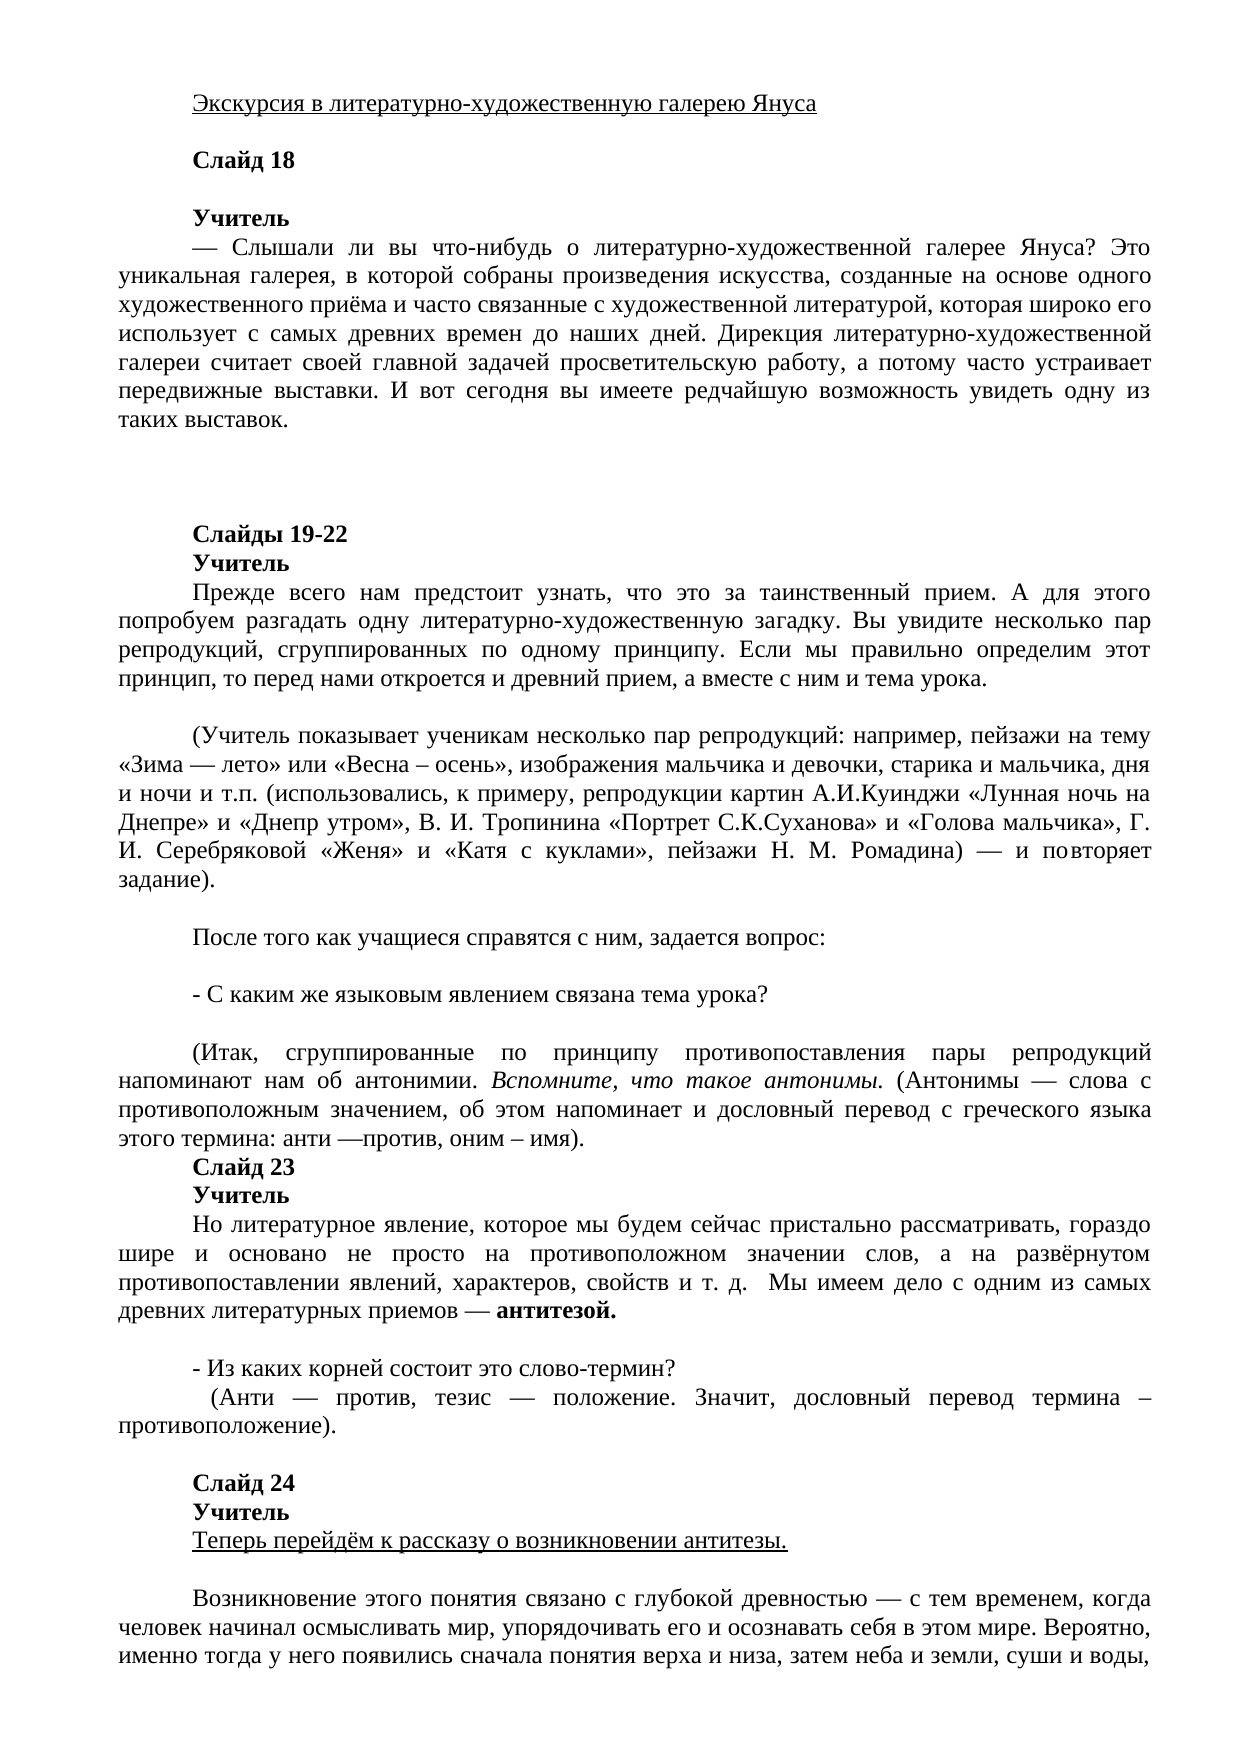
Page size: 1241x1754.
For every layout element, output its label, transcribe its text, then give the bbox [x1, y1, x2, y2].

text (Итак, сгруппированные по принципу противопоставления пары репродукций напоминают нам об антонимии. Вспомните, что такое антонимы. (Антонимы — слова с противоположным значением, об этом напоминает и дословный перевод с греческого языка этого термина: анти —против, оним – имя). [118, 1037, 1152, 1152]
text Учитель [118, 1497, 1152, 1525]
text (Анти — против, тезис — положение. Значит, дословный перевод термина – противоположение). [118, 1382, 1152, 1439]
text Теперь перейдём к рассказу о возникновении антитезы. [118, 1525, 1152, 1554]
text Слайд 23 [118, 1152, 1152, 1180]
text Учитель [118, 203, 1152, 232]
text — Слышали ли вы что-нибудь о литературно-художественной галерее Януса? Это уникальная галерея, в которой собраны произведения искусства, созданные на основе одного художественного приёма и часто связанные с художественной литературой, которая широко его использует с самых древних времен до наших дней. Дирекция литературно-художественной галереи считает своей главной задачей просветительскую работу, а потому часто устраивает передвижные выставки. И вот сегодня вы имеете редчайшую возможность увидеть одну из таких выставок. [118, 232, 1152, 433]
text Слайды 19-22 [118, 519, 1152, 548]
text Учитель [118, 1180, 1152, 1209]
text Слайд 18 [118, 145, 1152, 174]
text Учитель [118, 548, 1152, 577]
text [118, 1583, 1152, 1669]
text Прежде всего нам предстоит узнать, что это за таинственный прием. А для этого попробуем разгадать одну литературно-художественную загадку. Вы увидите несколько пар репродукций, сгруппированных по одному принципу. Если мы правильно определим этот принцип, то перед нами откроется и древний прием, а вместе с ним и тема урока. [118, 577, 1152, 692]
text Экскурсия в литературно-художественную галерею Януса [118, 88, 1152, 117]
text - С каким же языковым явлением связана тема урока? [118, 979, 1152, 1008]
text После того как учащиеся справятся с ним, задается вопрос: [118, 922, 1152, 950]
text - Из каких корней состоит это слово-термин? [118, 1353, 1152, 1382]
text Но литературное явление, которое мы будем сейчас пристально рассматривать, гораздо шире и основано не просто на противоположном значении слов, а на развёрнутом противопоставлении явлений, характеров, свойств и т. д. Мы имеем дело с одним из самых древних литературных приемов — антитезой. [118, 1209, 1152, 1324]
text Слайд 24 [118, 1468, 1152, 1497]
text (Учитель показывает ученикам несколько пар репродукций: например, пейзажи на тему «Зима — лето» или «Весна – осень», изображения мальчика и девочки, старика и мальчика, дня и ночи и т.п. (использовались, к примеру, репродукции картин А.И.Куинджи «Лунная ночь на Днепре» и «Днепр утром», В. И. Тропинина «Портрет С.К.Суханова» и «Голова мальчика», Г. И. Серебряковой «Женя» и «Катя с куклами», пейзажи Н. М. Ромадина) — и повторяет задание). [118, 720, 1152, 893]
